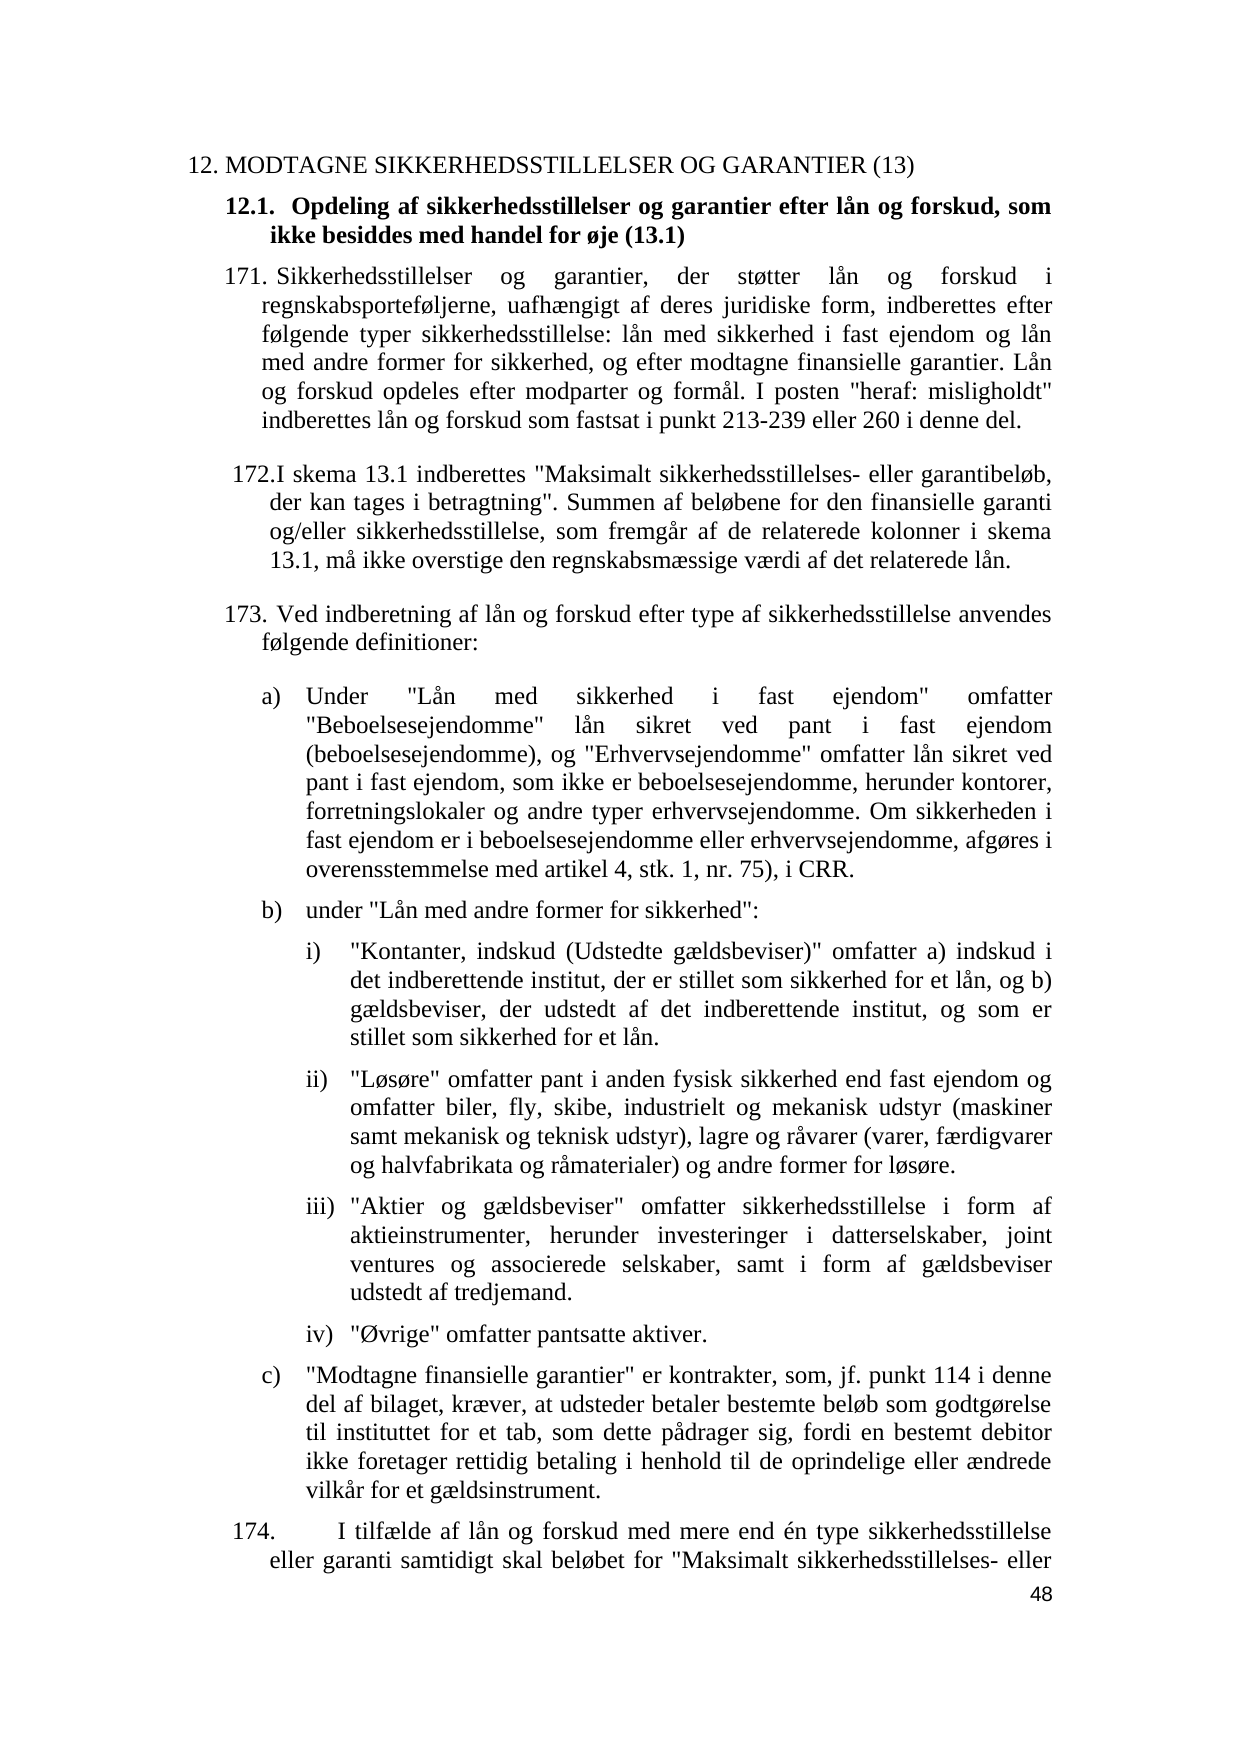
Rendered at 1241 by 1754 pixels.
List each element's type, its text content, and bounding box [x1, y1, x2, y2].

subtitle Modtagne sikkerhedsstillelser og garantier (13) [187, 150, 1053, 179]
text Sikkerhedsstillelser og garantier, der støtter lån og forskud i regnskabsporteføljerne, uafhængigt af deres juridiske form, indberettes efter følgende typer sikkerhedsstillelse: lån med sikkerhed i fast ejendom og lån med andre former for sikkerhed, og efter modtagne finansielle garantier. Lån og forskud opdeles efter modparter og formål. I posten "heraf: misligholdt" indberettes lån og forskud som fastsat i punkt 213-239 eller 260 i denne del. [224, 261, 1053, 434]
list I skema 13.1 indberettes "Maksimalt sikkerhedsstillelses- eller garantibeløb, der kan tages i betragtning". Summen af beløbene for den finansielle garanti og/eller sikkerhedsstillelse, som fremgår af de relaterede kolonner i skema 13.1, må ikke overstige den regnskabsmæssige værdi af det relaterede lån. [232, 459, 1053, 574]
list under "Lån med andre former for sikkerhed": [261, 895, 1053, 924]
list "Aktier og gældsbeviser" omfatter sikkerhedsstillelse i form af aktieinstrumenter, herunder investeringer i datterselskaber, joint ventures og associerede selskaber, samt i form af gældsbeviser udstedt af tredjemand. [306, 1191, 1053, 1306]
list "Kontanter, indskud (Udstedte gældsbeviser)" omfatter a) indskud i det indberettende institut, der er stillet som sikkerhed for et lån, og b) gældsbeviser, der udstedt af det indberettende institut, og som er stillet som sikkerhed for et lån. [306, 936, 1053, 1051]
text Ved indberetning af lån og forskud efter type af sikkerhedsstillelse anvendes følgende definitioner: [224, 599, 1053, 656]
list Under "Lån med sikkerhed i fast ejendom" omfatter "Beboelsesejendomme" lån sikret ved pant i fast ejendom (beboelsesejendomme), og "Erhvervsejendomme" omfatter lån sikret ved pant i fast ejendom, som ikke er beboelsesejendomme, herunder kontorer, forretningslokaler og andre typer erhvervsejendomme. Om sikkerheden i fast ejendom er i beboelsesejendomme eller erhvervsejendomme, afgøres i overensstemmelse med artikel 4, stk. 1, nr. 75), i CRR. [261, 681, 1053, 882]
list "Modtagne finansielle garantier" er kontrakter, som, jf. punkt 114 i denne del af bilaget, kræver, at udsteder betaler bestemte beløb som godtgørelse til instituttet for et tab, som dette pådrager sig, fordi en bestemt debitor ikke foretager rettidig betaling i henhold til de oprindelige eller ændrede vilkår for et gældsinstrument. [261, 1360, 1053, 1504]
subtitle Opdeling af sikkerhedsstillelser og garantier efter lån og forskud, som ikke besiddes med handel for øje (13.1) [225, 191, 1053, 249]
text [232, 1516, 1053, 1574]
list "Løsøre" omfatter pant i anden fysisk sikkerhed end fast ejendom og omfatter biler, fly, skibe, industrielt og mekanisk udstyr (maskiner samt mekanisk og teknisk udstyr), lagre og råvarer (varer, færdigvarer og halvfabrikata og råmaterialer) og andre former for løsøre. [306, 1064, 1053, 1179]
list "Øvrige" omfatter pantsatte aktiver. [306, 1319, 1053, 1347]
